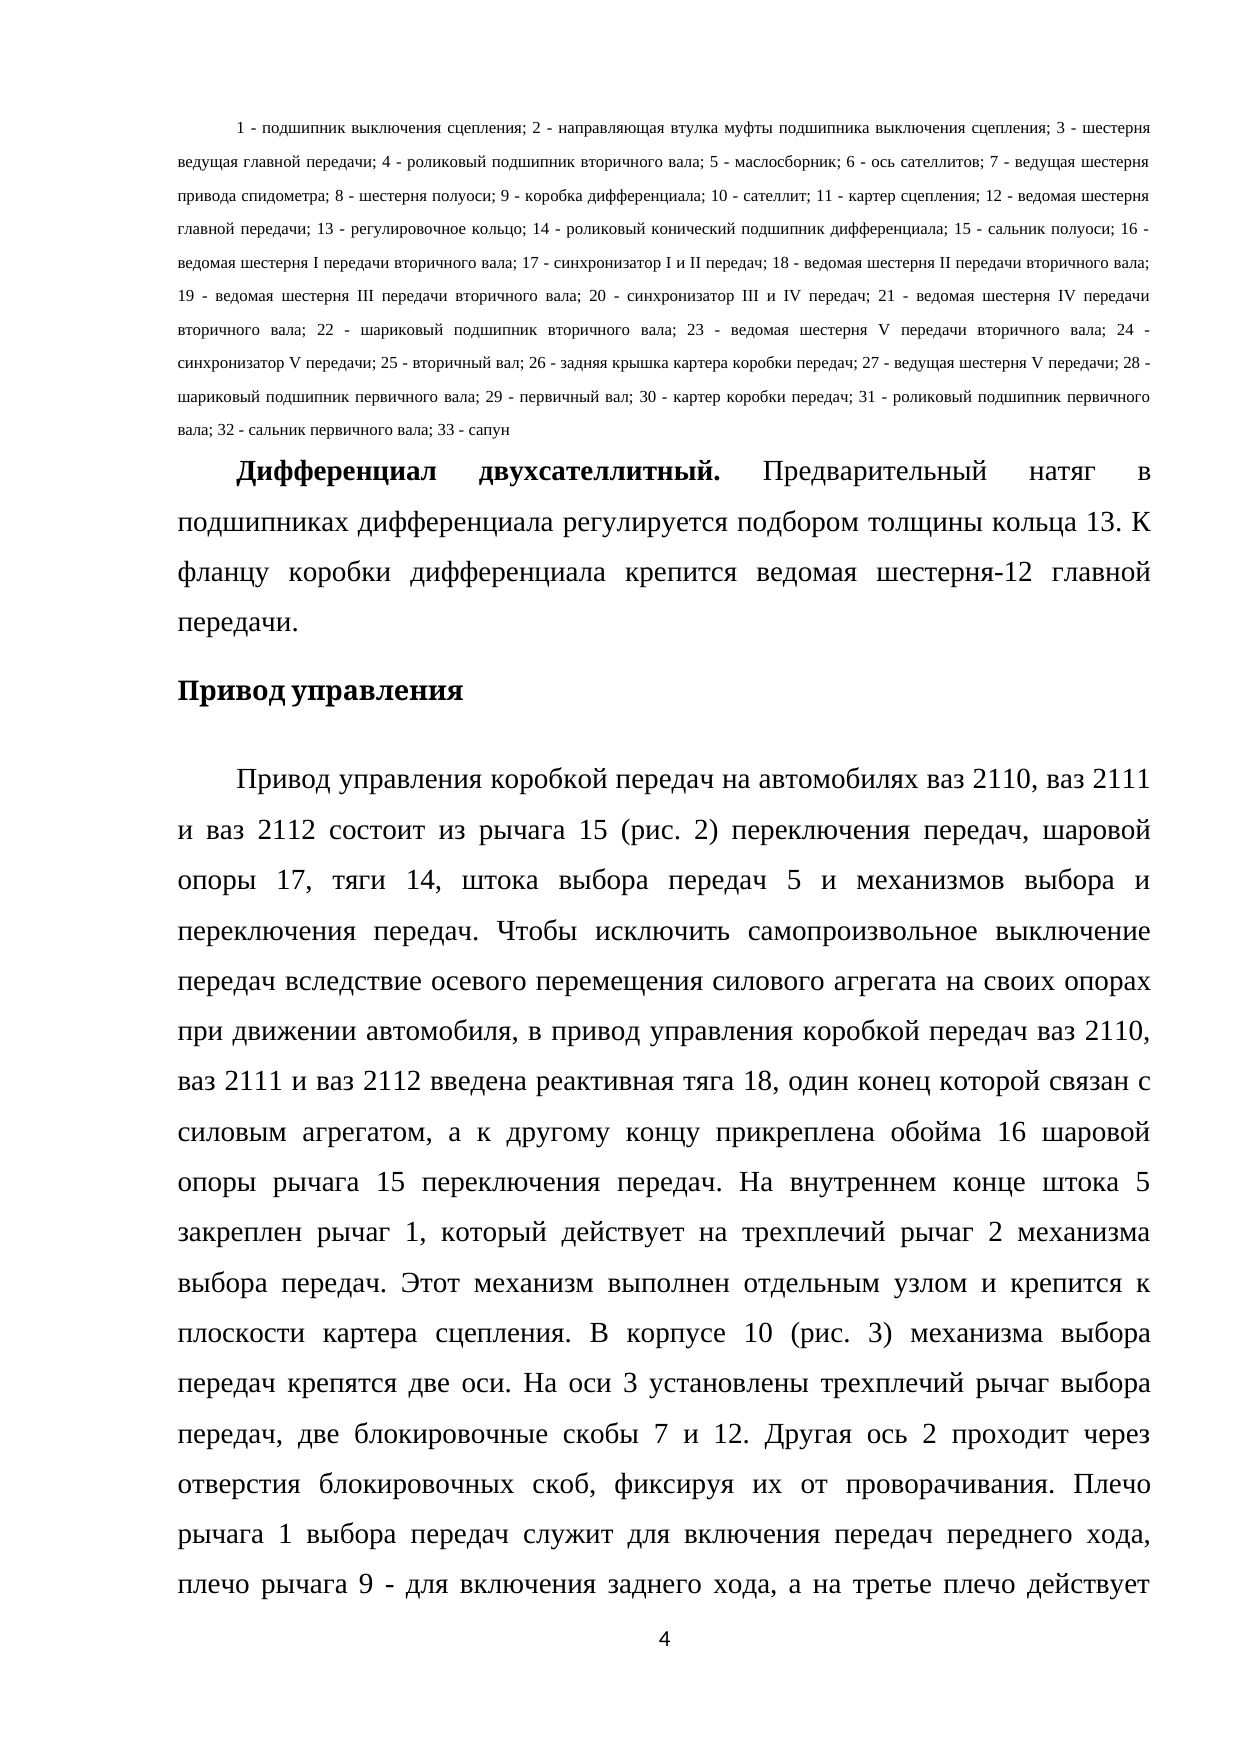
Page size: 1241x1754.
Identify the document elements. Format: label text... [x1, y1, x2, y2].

text Дифференциал двухсателлитный. Предварительный натяг в подшипниках дифференциала регулируется подбором толщины кольца 13. К фланцу коробки дифференциала крепится ведомая шестерня-12 главной передачи. [177, 453, 1152, 638]
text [177, 762, 1152, 1600]
subtitle Привод управления [177, 676, 1152, 707]
text 1 - подшипник выключения сцепления; 2 - направляющая втулка муфты подшипника выключения сцепления; 3 - шестерня ведущая главной передачи; 4 - роликовый подшипник вторичного вала; 5 - маслосборник; 6 - ось сателлитов; 7 - ведущая шестерня привода спидометра; 8 - шестерня полуоси; 9 - коробка дифференциала; 10 - сателлит; 11 - картер сцепления; 12 - ведомая шестерня главной передачи; 13 - регулировочное кольцо; 14 - роликовый конический подшипник дифференциала; 15 - сальник полуоси; 16 - ведомая шестерня I передачи вторичного вала; 17 - синхронизатор I и II передач; 18 - ведомая шестерня II передачи вторичного вала; 19 - ведомая шестерня III передачи вторичного вала; 20 - синхронизатор III и IV передач; 21 - ведомая шестерня IV передачи вторичного вала; 22 - шариковый подшипник вторичного вала; 23 - ведомая шестерня V передачи вторичного вала; 24 - синхронизатор V передачи; 25 - вторичный вал; 26 - задняя крышка картера коробки передач; 27 - ведущая шестерня V передачи; 28 - шариковый подшипник первичного вала; 29 - первичный вал; 30 - картер коробки передач; 31 - роликовый подшипник первичного вала; 32 - сальник первичного вала; 33 - сапун [177, 118, 1152, 453]
